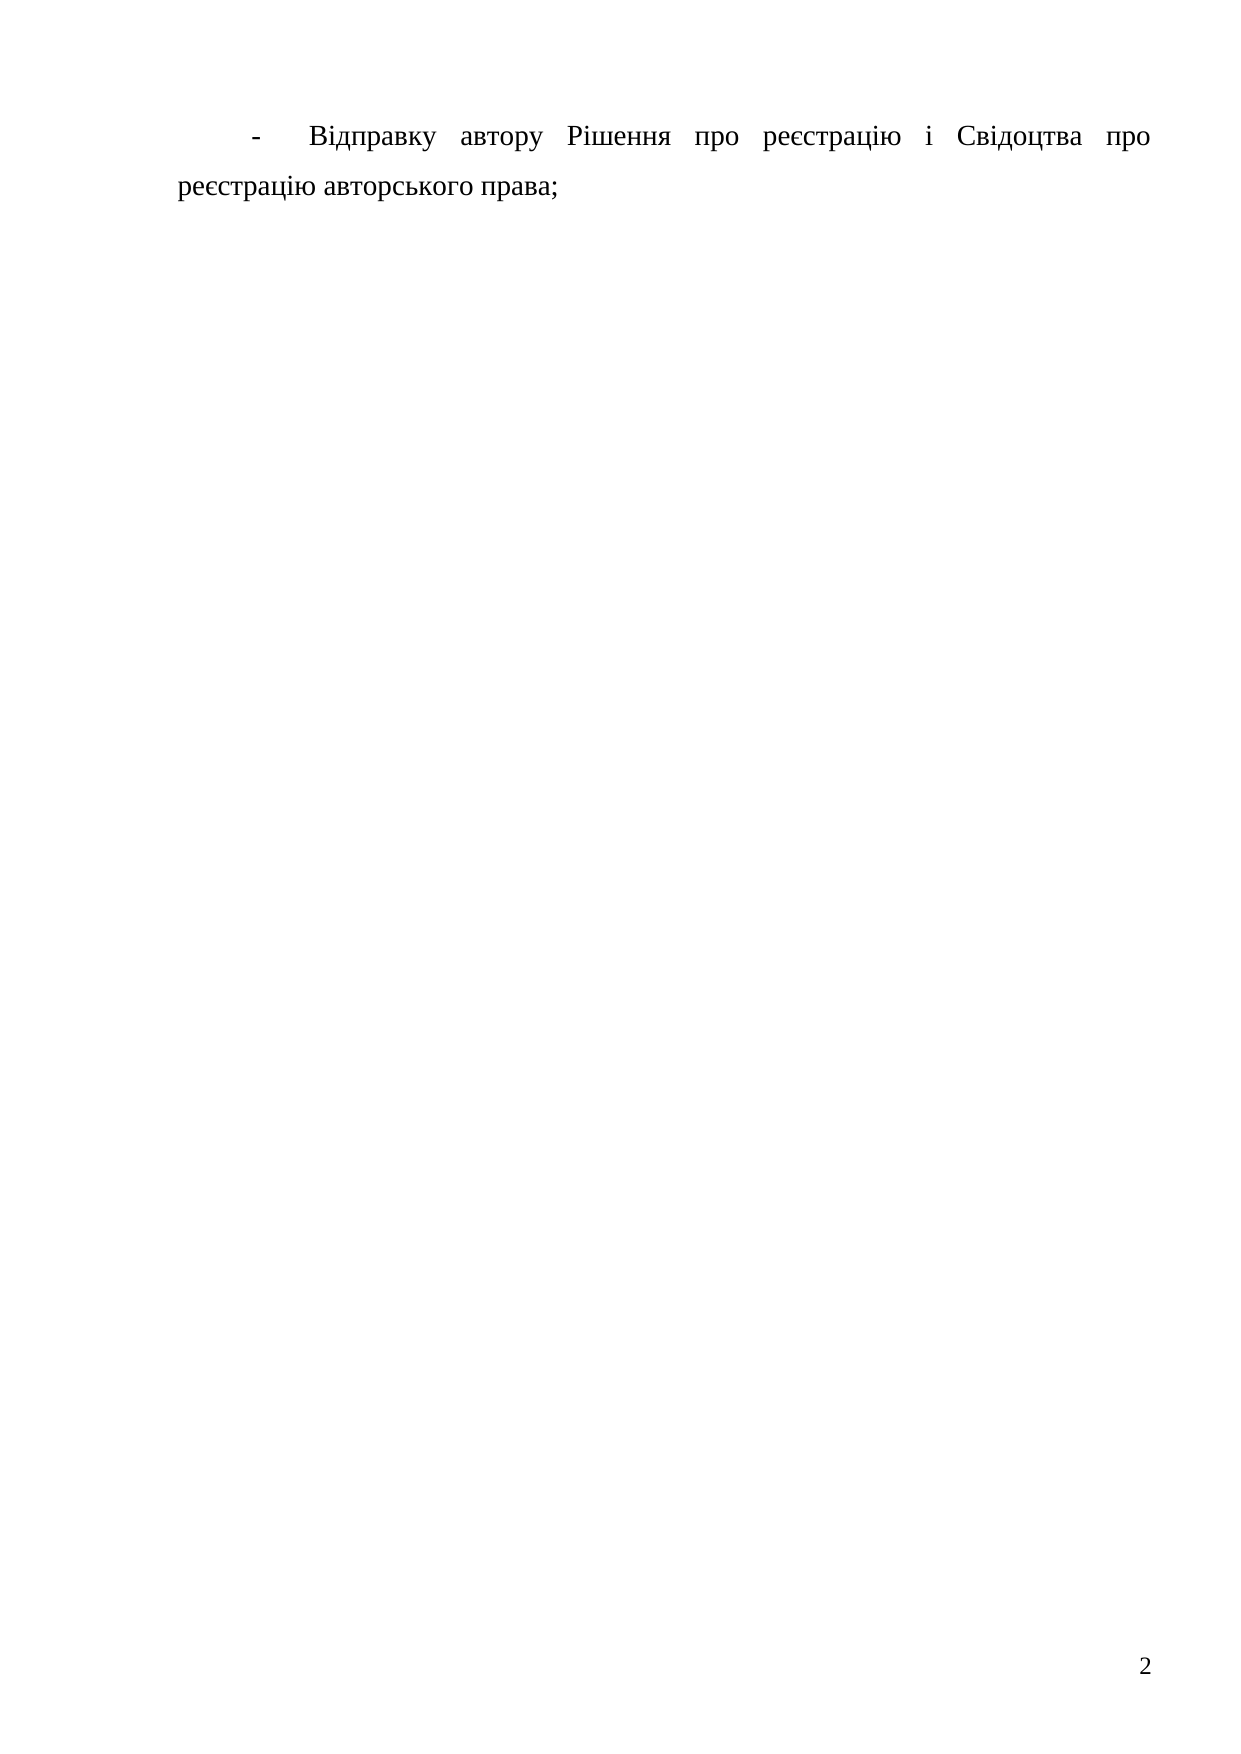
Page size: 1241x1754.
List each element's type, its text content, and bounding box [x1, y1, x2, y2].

list Відправку автору Рішення про реєстрацію і Свідоцтва про реєстрацію авторського права; [177, 118, 1152, 202]
